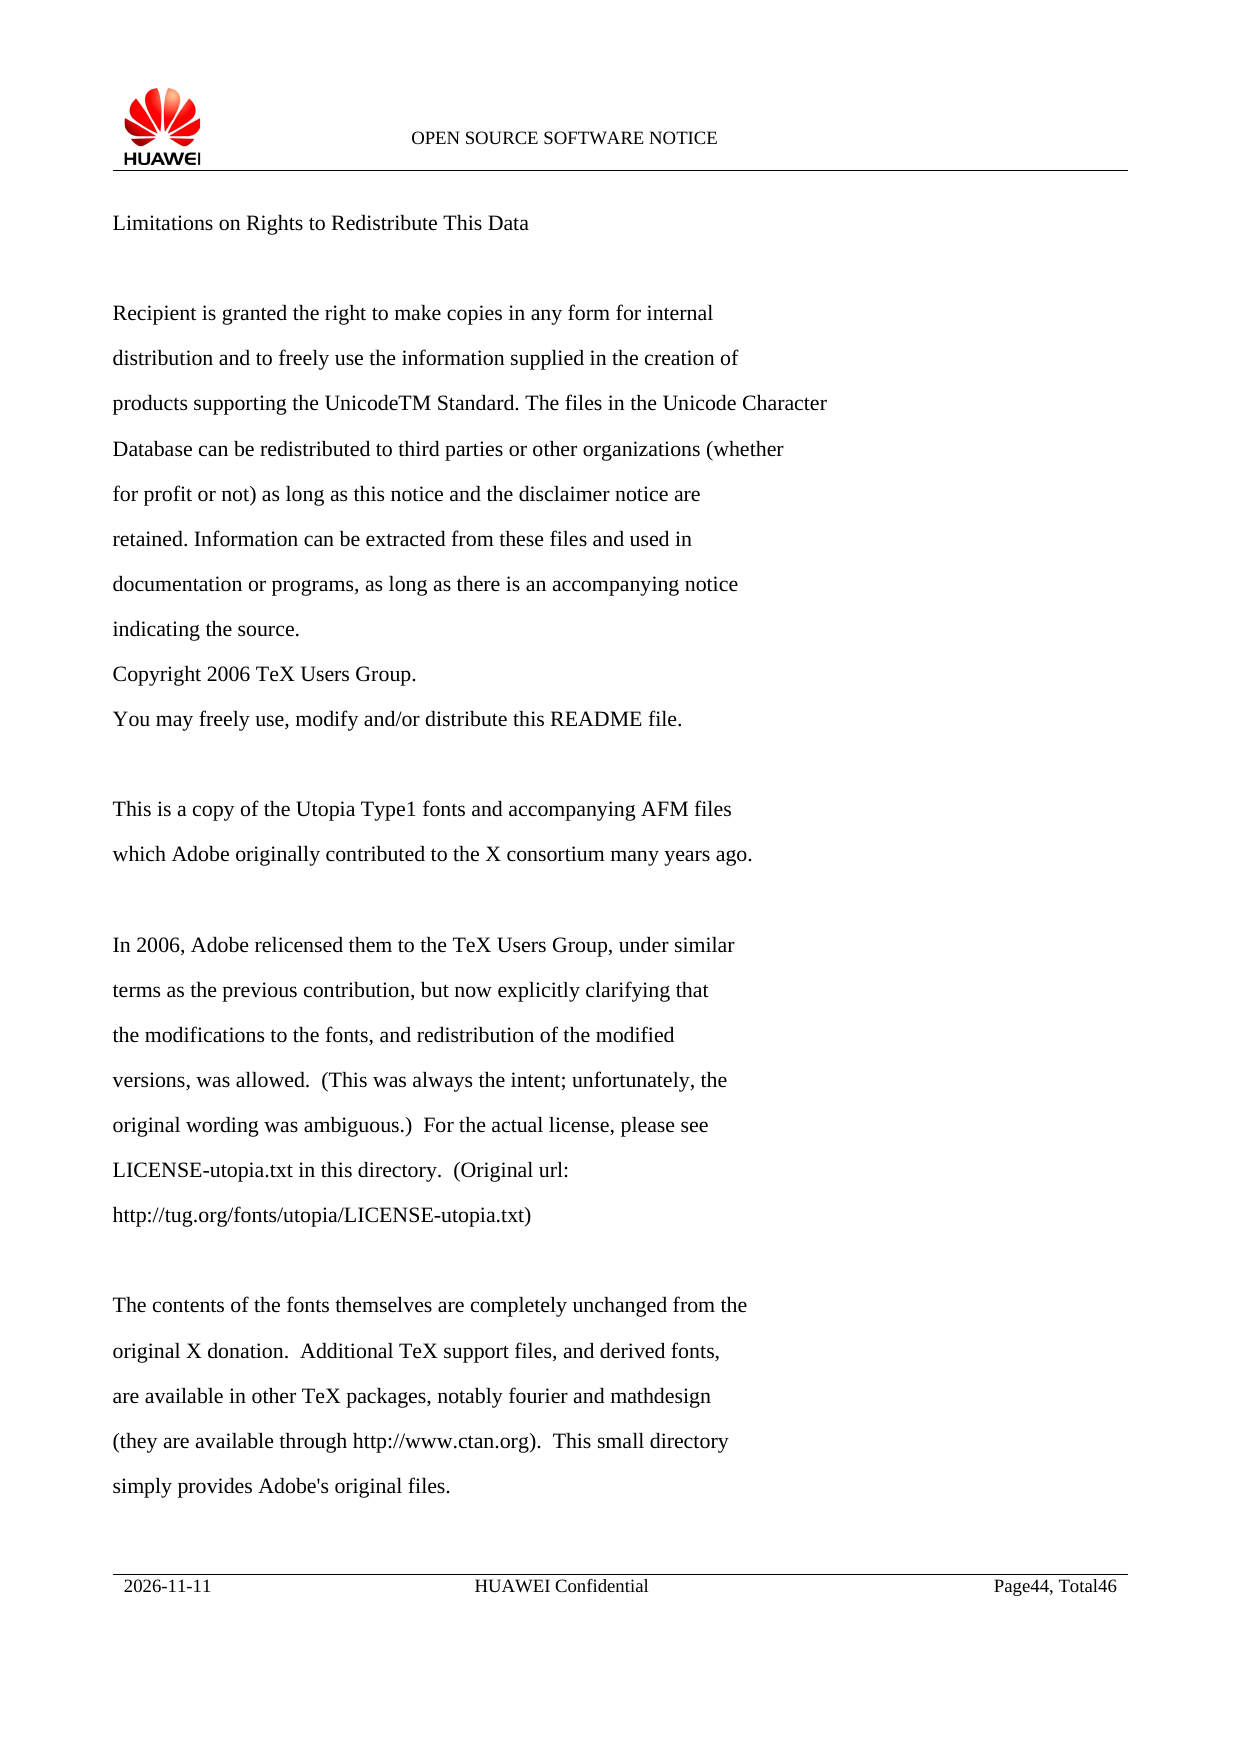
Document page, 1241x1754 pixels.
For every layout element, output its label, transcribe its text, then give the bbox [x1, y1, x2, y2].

text LICENSE-utopia.txt in this directory. (Original url: [112, 1153, 1128, 1186]
text retained. Information can be extracted from these files and used in [112, 522, 1128, 554]
text You may freely use, modify and/or distribute this README file. [112, 702, 1128, 735]
text for profit or not) as long as this notice and the disclaimer notice are [112, 477, 1128, 509]
text versions, was allowed. (This was always the intent; unfortunately, the [112, 1063, 1128, 1096]
text are available in other TeX packages, notably fourier and mathdesign [112, 1379, 1128, 1412]
text which Adobe originally contributed to the X consortium many years ago. [112, 838, 1128, 870]
text terms as the previous contribution, but now explicitly clarifying that [112, 973, 1128, 1006]
text In 2006, Adobe relicensed them to the TeX Users Group, under similar [112, 928, 1128, 961]
text Recipient is granted the right to make copies in any form for internal [112, 297, 1128, 329]
text documentation or programs, as long as there is an accompanying notice [112, 567, 1128, 600]
text (they are available through http://www.ctan.org). This small directory [112, 1424, 1128, 1457]
text products supporting the UnicodeTM Standard. The files in the Unicode Character [112, 387, 1128, 419]
text simply provides Adobe's original files. [112, 1469, 1128, 1502]
text Database can be redistributed to third parties or other organizations (whether [112, 432, 1128, 464]
text the modifications to the fonts, and redistribution of the modified [112, 1018, 1128, 1051]
text Copyright 2006 TeX Users Group. [112, 657, 1128, 690]
text indicating the source. [112, 612, 1128, 645]
text http://tug.org/fonts/utopia/LICENSE-utopia.txt) [112, 1199, 1128, 1231]
text original wording was ambiguous.) For the actual license, please see [112, 1108, 1128, 1141]
picture [124, 88, 201, 165]
text This is a copy of the Utopia Type1 fonts and accompanying AFM files [112, 793, 1128, 825]
text distribution and to freely use the information supplied in the creation of [112, 342, 1128, 374]
text Limitations on Rights to Redistribute This Data [112, 206, 1128, 239]
text The contents of the fonts themselves are completely unchanged from the [112, 1289, 1128, 1321]
text original X donation. Additional TeX support files, and derived fonts, [112, 1334, 1128, 1366]
